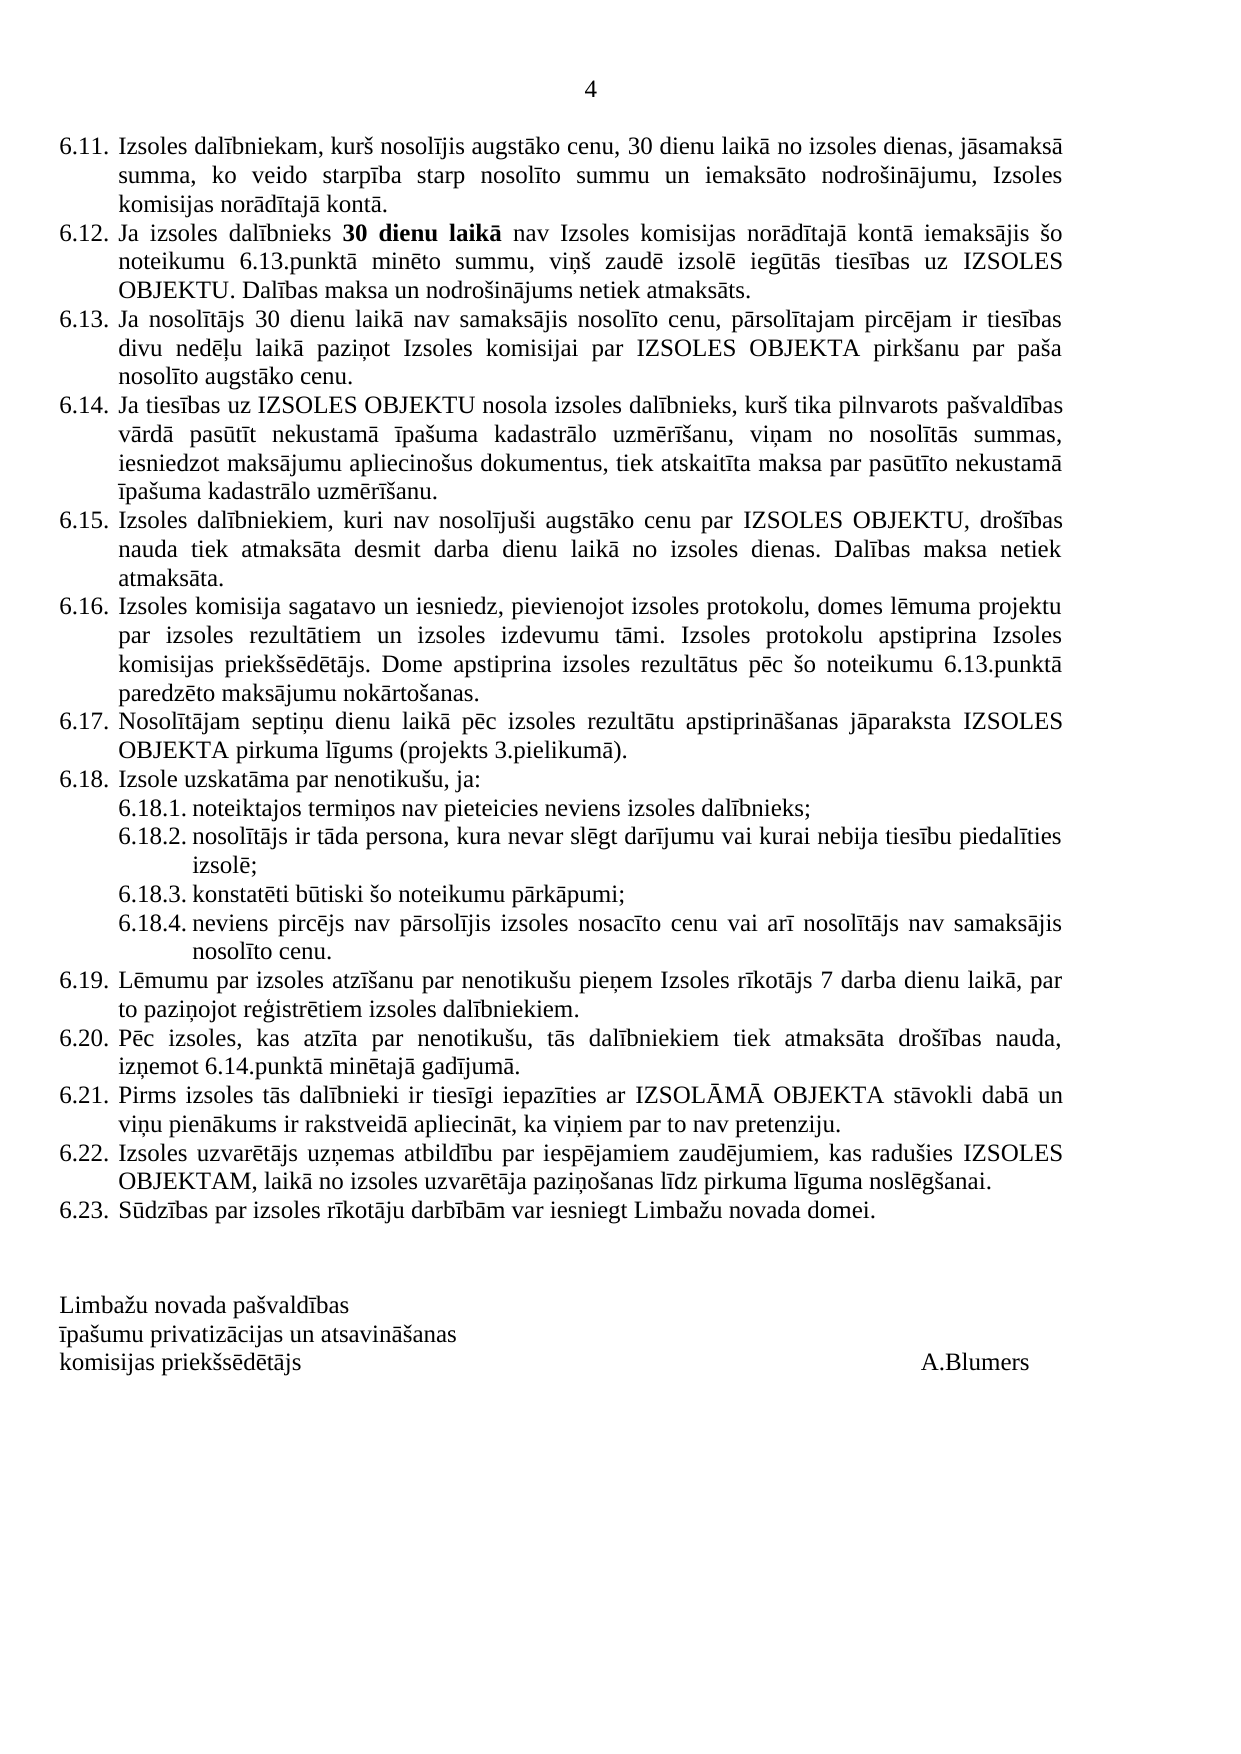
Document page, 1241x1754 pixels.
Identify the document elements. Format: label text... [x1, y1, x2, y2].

list Nosolītājam septiņu dienu laikā pēc izsoles rezultātu apstiprināšanas jāparaksta izsolES objekta pirkuma līgums (projekts 3.pielikumā). [59, 706, 1063, 764]
list Pirms izsoles tās dalībnieki ir tiesīgi iepazīties ar izsolāmā objekta stāvokli dabā un viņu pienākums ir rakstveidā apliecināt, ka viņiem par to nav pretenziju. [59, 1080, 1063, 1138]
list Ja izsoles dalībnieks 30 dienu laikā nav Izsoles komisijas norādītajā kontā iemaksājis šo noteikumu 6.13.punktā minēto summu, viņš zaudē izsolē iegūtās tiesības uz IZSOLES objektu. Dalības maksa un nodrošinājums netiek atmaksāts. [59, 218, 1063, 304]
list Izsoles komisija sagatavo un iesniedz, pievienojot izsoles protokolu, domes lēmuma projektu par izsoles rezultātiem un izsoles izdevumu tāmi. Izsoles protokolu apstiprina Izsoles komisijas priekšsēdētājs. Dome apstiprina izsoles rezultātus pēc šo noteikumu 6.13.punktā paredzēto maksājumu nokārtošanas. [59, 591, 1063, 706]
list nosolītājs ir tāda persona, kura nevar slēgt darījumu vai kurai nebija tiesību piedalīties izsolē; [118, 821, 1063, 879]
list Lēmumu par izsoles atzīšanu par nenotikušu pieņem Izsoles rīkotājs 7 darba dienu laikā, par to paziņojot reģistrētiem izsoles dalībniekiem. [59, 965, 1063, 1023]
list konstatēti būtiski šo noteikumu pārkāpumi; [118, 879, 1063, 908]
text Limbažu novada pašvaldības [59, 1290, 1063, 1319]
list Izsoles dalībniekam, kurš nosolījis augstāko cenu, 30 dienu laikā no izsoles dienas, jāsamaksā summa, ko veido starpība starp nosolīto summu un iemaksāto nodrošinājumu, Izsoles komisijas norādītajā kontā. [59, 131, 1063, 218]
list noteiktajos termiņos nav pieteicies neviens izsoles dalībnieks; [118, 793, 1063, 821]
list Izsoles dalībniekiem, kuri nav nosolījuši augstāko cenu par izsoles objektu, drošības nauda tiek atmaksāta desmit darba dienu laikā no izsoles dienas. Dalības maksa netiek atmaksāta. [59, 505, 1063, 591]
list neviens pircējs nav pārsolījis izsoles nosacīto cenu vai arī nosolītājs nav samaksājis nosolīto cenu. [118, 908, 1063, 965]
list Ja tiesības uz IZSOLES OBJEKTU nosola izsoles dalībnieks, kurš tika pilnvarots pašvaldības vārdā pasūtīt nekustamā īpašuma kadastrālo uzmērīšanu, viņam no nosolītās summas, iesniedzot maksājumu apliecinošus dokumentus, tiek atskaitīta maksa par pasūtīto nekustamā īpašuma kadastrālo uzmērīšanu. [59, 390, 1063, 505]
list Izsoles uzvarētājs uzņemas atbildību par iespējamiem zaudējumiem, kas radušies izsolES objektam, laikā no izsoles uzvarētāja paziņošanas līdz pirkuma līguma noslēgšanai. [59, 1138, 1063, 1195]
text komisijas priekšsēdētājs A.Blumers [59, 1347, 1063, 1376]
list Izsole uzskatāma par nenotikušu, ja: [59, 764, 1063, 793]
list Pēc izsoles, kas atzīta par nenotikušu, tās dalībniekiem tiek atmaksāta drošības nauda, izņemot 6.14.punktā minētajā gadījumā. [59, 1023, 1063, 1080]
text īpašumu privatizācijas un atsavināšanas [59, 1319, 1063, 1347]
list Sūdzības par izsoles rīkotāju darbībām var iesniegt Limbažu novada domei. [59, 1195, 1063, 1224]
list Ja nosolītājs 30 dienu laikā nav samaksājis nosolīto cenu, pārsolītajam pircējam ir tiesības divu nedēļu laikā paziņot Izsoles komisijai par IZSOLES OBJEKTA pirkšanu par paša nosolīto augstāko cenu. [59, 304, 1063, 390]
